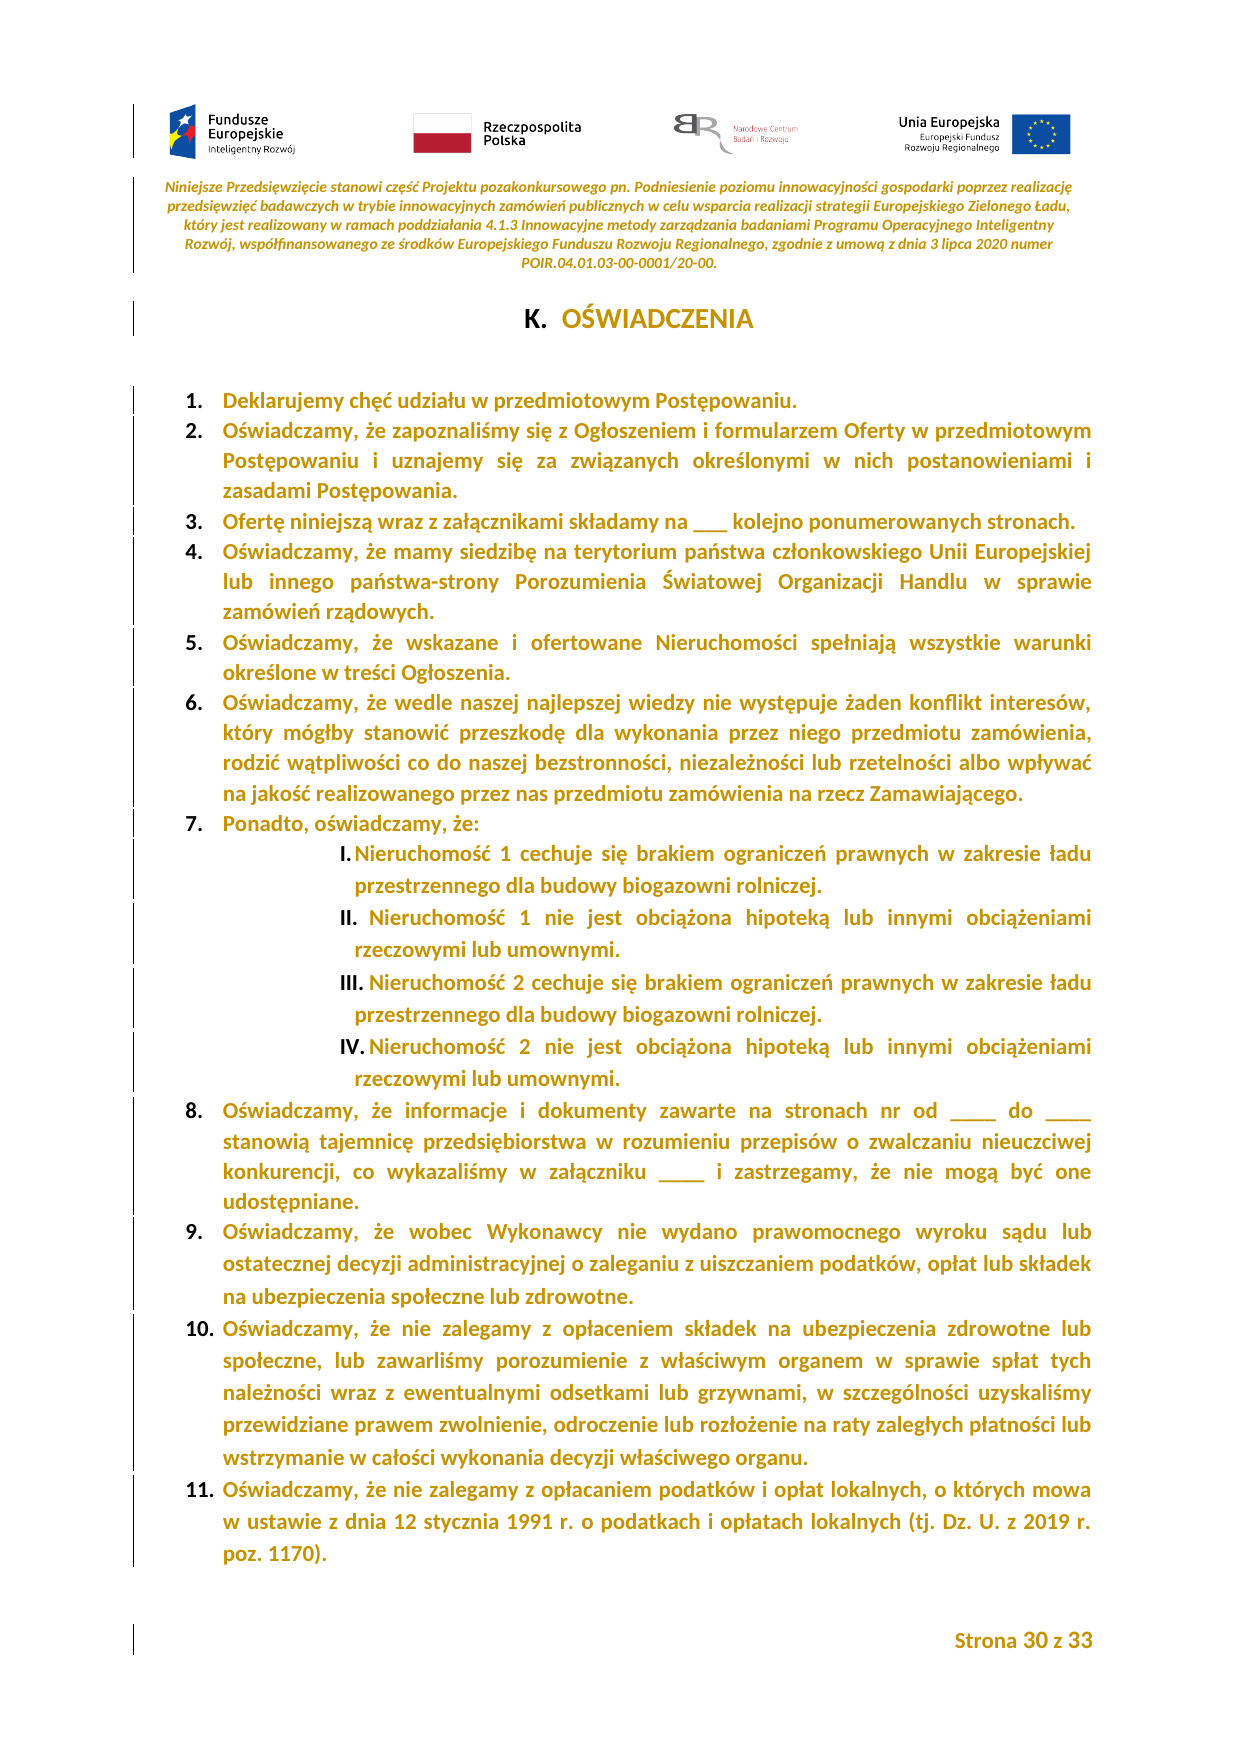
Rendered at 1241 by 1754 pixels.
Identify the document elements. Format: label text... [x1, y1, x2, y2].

list Oświadczamy, że nie zalegamy z opłaceniem składek na ubezpieczenia zdrowotne lub społeczne, lub zawarliśmy porozumienie z właściwym organem w sprawie spłat tych należności wraz z ewentualnymi odsetkami lub grzywnami, w szczególności uzyskaliśmy przewidziane prawem zwolnienie, odroczenie lub rozłożenie na raty zaległych płatności lub wstrzymanie w całości wykonania decyzji właściwego organu. [185, 1314, 1093, 1471]
list Oświadczamy, że informacje i dokumenty zawarte na stronach nr od ____ do ____ stanowią tajemnicę przedsiębiorstwa w rozumieniu przepisów o zwalczaniu nieuczciwej konkurencji, co wykazaliśmy w załączniku ____ i zastrzegamy, że nie mogą być one udostępniane. [185, 1097, 1093, 1215]
list Oświadczamy, że mamy siedzibę na terytorium państwa członkowskiego Unii Europejskiej lub innego państwa-strony Porozumienia Światowej Organizacji Handlu w sprawie zamówień rządowych. [185, 537, 1093, 625]
list Oświadczamy, że nie zalegamy z opłacaniem podatków i opłat lokalnych, o których mowa w ustawie z dnia 12 stycznia 1991 r. o podatkach i opłatach lokalnych (tj. Dz. U. z 2019 r. poz. 1170). [185, 1475, 1093, 1567]
list Nieruchomość 2 nie jest obciążona hipoteką lub innymi obciążeniami rzeczowymi lub umownymi. [339, 1032, 1093, 1092]
list Nieruchomość 1 cechuje się brakiem ograniczeń prawnych w zakresie ładu przestrzennego dla budowy biogazowni rolniczej. [339, 839, 1093, 899]
list Nieruchomość 1 nie jest obciążona hipoteką lub innymi obciążeniami rzeczowymi lub umownymi. [339, 903, 1093, 964]
list Nieruchomość 2 cechuje się brakiem ograniczeń prawnych w zakresie ładu przestrzennego dla budowy biogazowni rolniczej. [339, 968, 1093, 1028]
list Ofertę niniejszą wraz z załącznikami składamy na ___ kolejno ponumerowanych stronach. [185, 507, 1093, 535]
picture [169, 104, 1071, 159]
list Deklarujemy chęć udziału w przedmiotowym Postępowaniu. [185, 386, 1093, 414]
subtitle OŚWIADCZENIA [185, 301, 1093, 336]
list Ponadto, oświadczamy, że: [185, 809, 1093, 837]
list Oświadczamy, że wskazane i ofertowane Nieruchomości spełniają wszystkie warunki określone w treści Ogłoszenia. [185, 628, 1093, 686]
list Oświadczamy, że wobec Wykonawcy nie wydano prawomocnego wyroku sądu lub ostatecznej decyzji administracyjnej o zaleganiu z uiszczaniem podatków, opłat lub składek na ubezpieczenia społeczne lub zdrowotne. [185, 1217, 1093, 1310]
list Oświadczamy, że wedle naszej najlepszej wiedzy nie występuje żaden konflikt interesów, który mógłby stanowić przeszkodę dla wykonania przez niego przedmiotu zamówienia, rodzić wątpliwości co do naszej bezstronności, niezależności lub rzetelności albo wpływać na jakość realizowanego przez nas przedmiotu zamówienia na rzecz Zamawiającego. [185, 688, 1093, 807]
list Oświadczamy, że zapoznaliśmy się z Ogłoszeniem i formularzem Oferty w przedmiotowym Postępowaniu i uznajemy się za związanych określonymi w nich postanowieniami i zasadami Postępowania. [185, 416, 1093, 504]
